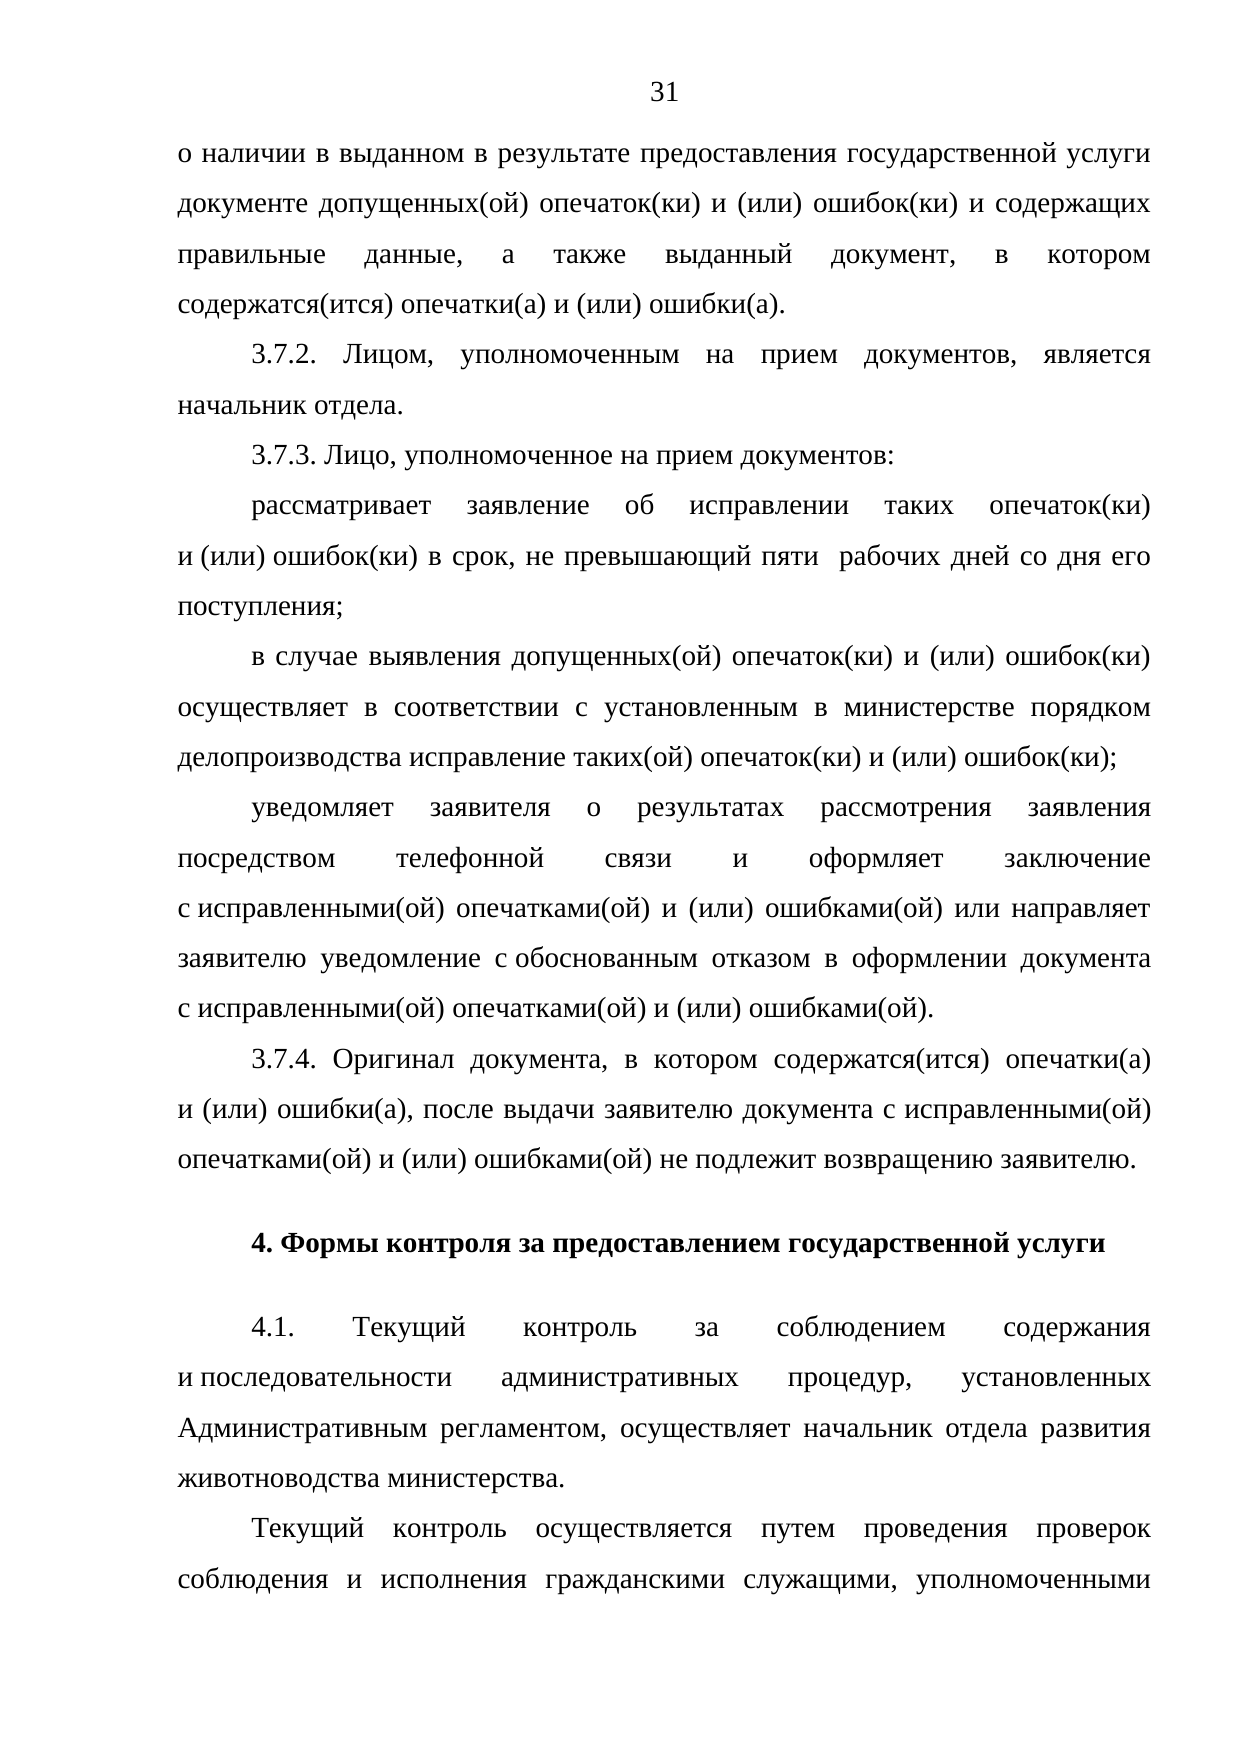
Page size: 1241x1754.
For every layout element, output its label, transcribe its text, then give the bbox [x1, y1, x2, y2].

text 4.1. Текущий контроль за соблюдением содержания и последовательности административных процедур, установленных Административным регламентом, осуществляет начальник отдела развития животноводства министерства. [177, 1309, 1152, 1494]
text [177, 1511, 1152, 1594]
text 3.7.3. Лицо, уполномоченное на прием документов: [177, 437, 1152, 471]
text 4. Формы контроля за предоставлением государственной услуги [177, 1225, 1152, 1259]
text 3.7.2. Лицом, уполномоченным на прием документов, является начальник отдела. [177, 337, 1152, 420]
text 3.7.4. Оригинал документа, в котором содержатся(ится) опечатки(а) и (или) ошибки(а), после выдачи заявителю документа с исправленными(ой) опечатками(ой) и (или) ошибками(ой) не подлежит возвращению заявителю. [177, 1041, 1152, 1175]
text рассматривает заявление об исправлении таких опечаток(ки) и (или) ошибок(ки) в срок, не превышающий пяти рабочих дней со дня его поступления; [177, 487, 1152, 622]
text в случае выявления допущенных(ой) опечаток(ки) и (или) ошибок(ки) осуществляет в соответствии с установленным в министерстве порядком делопроизводства исправление таких(ой) опечаток(ки) и (или) ошибок(ки); [177, 638, 1152, 773]
text уведомляет заявителя о результатах рассмотрения заявления посредством телефонной связи и оформляет заключение с исправленными(ой) опечатками(ой) и (или) ошибками(ой) или направляет заявителю уведомление с обоснованным отказом в оформлении документа с исправленными(ой) опечатками(ой) и (или) ошибками(ой). [177, 789, 1152, 1024]
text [177, 135, 1152, 320]
